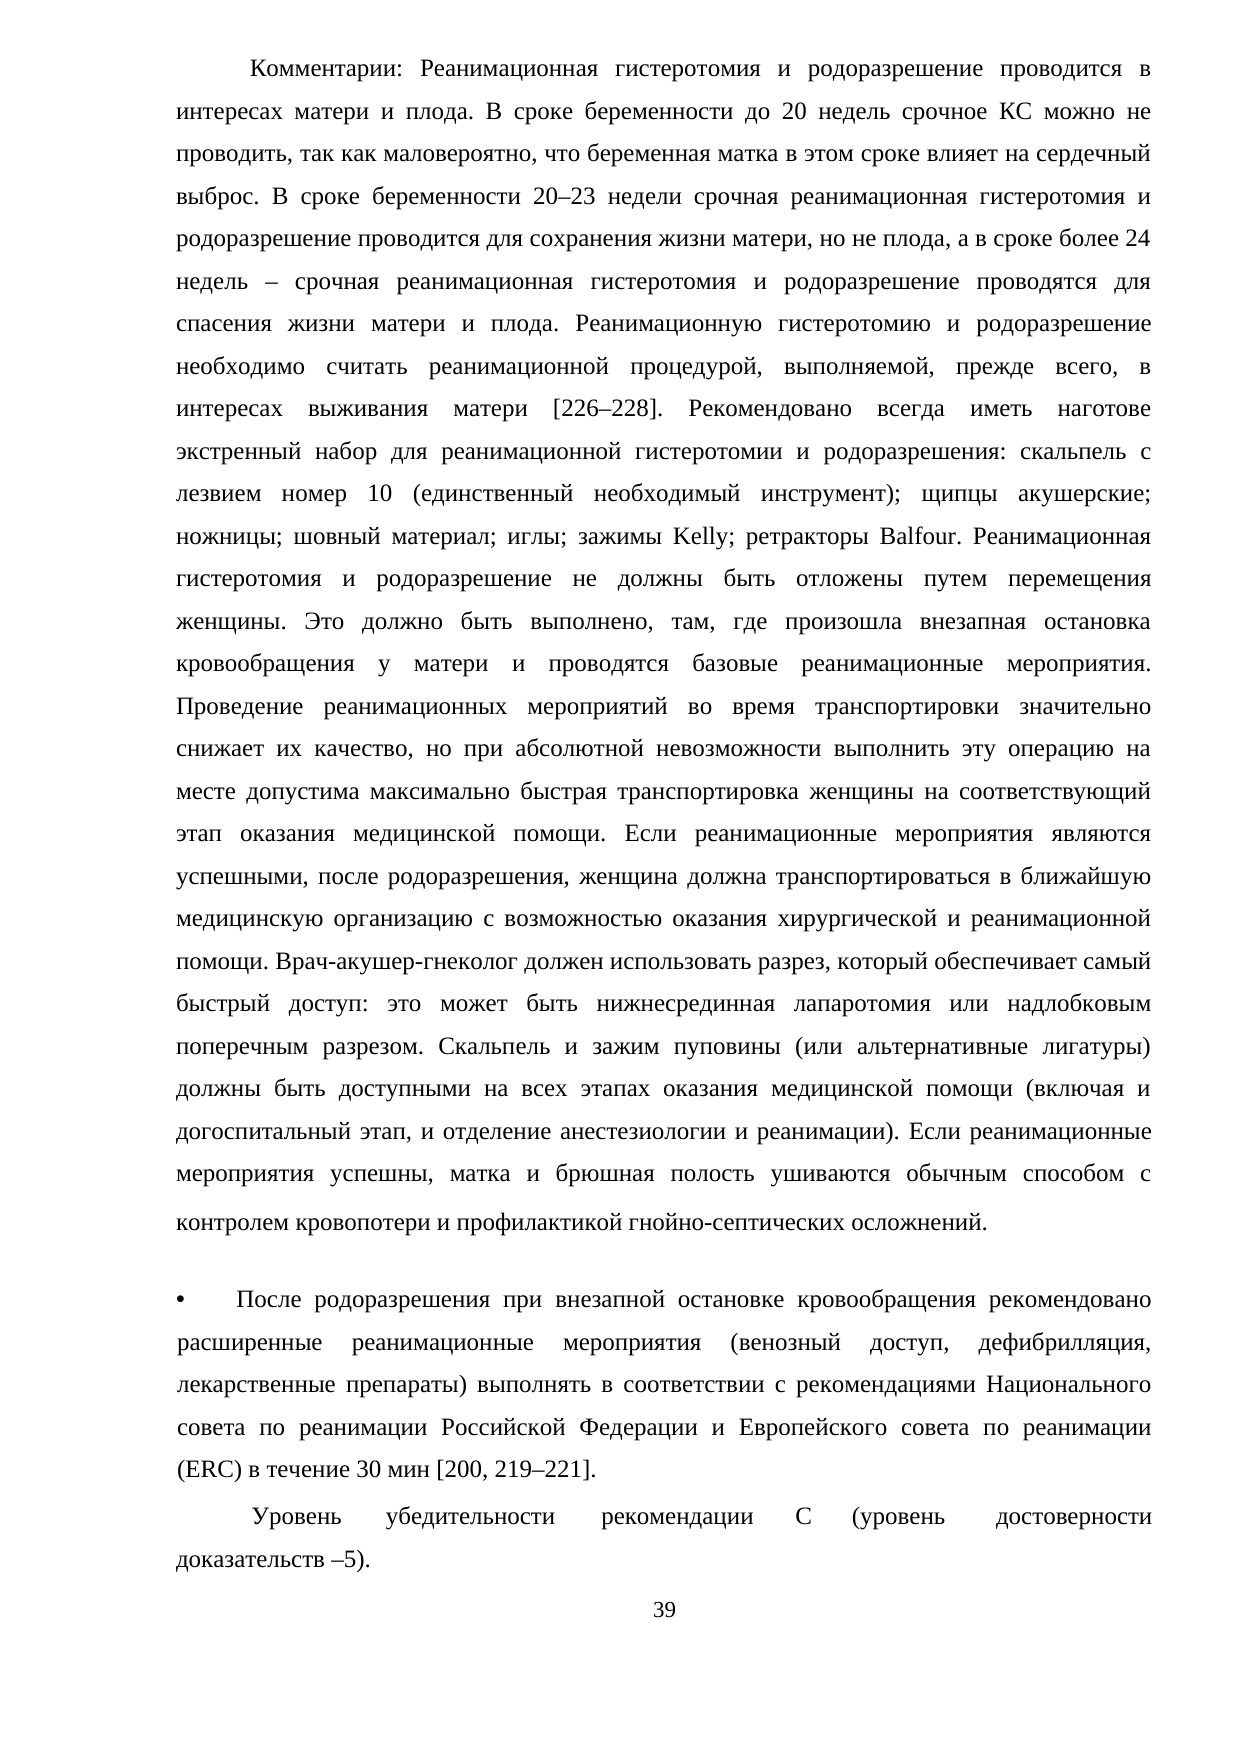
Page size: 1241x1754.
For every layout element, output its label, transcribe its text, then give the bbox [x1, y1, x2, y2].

text Уровень убедительности рекомендации C (уровень достоверности [161, 1501, 1158, 1529]
text Комментарии: Реанимационная гистеротомия и родоразрешение проводится в интересах матери и плода. В сроке беременности до 20 недель срочное КС можно не проводить, так как маловероятно, что беременная матка в этом сроке влияет на сердечный выброс. В сроке беременности 20–23 недели срочная реанимационная гистеротомия и родоразрешение проводится для сохранения жизни матери, но не плода, а в сроке более 24 недель – срочная реанимационная гистеротомия и родоразрешение проводятся для спасения жизни матери и плода. Реанимационную гистеротомию и родоразрешение необходимо считать реанимационной процедурой, выполняемой, прежде всего, в интересах выживания матери [226–228]. Рекомендовано всегда иметь наготове экстренный набор для реанимационной гистеротомии и родоразрешения: скальпель с лезвием номер 10 (единственный необходимый инструмент); щипцы акушерские; ножницы; шовный материал; иглы; зажимы Kelly; ретракторы Balfour. Реанимационная гистеротомия и родоразрешение не должны быть отложены путем перемещения женщины. Это должно быть выполнено, там, где произошла внезапная остановка кровообращения у матери и проводятся базовые реанимационные мероприятия. Проведение реанимационных мероприятий во время транспортировки значительно снижает их качество, но при абсолютной невозможности выполнить эту операцию на месте допустима максимально быстрая транспортировка женщины на соответствующий этап оказания медицинской помощи. Если реанимационные мероприятия являются успешными, после родоразрешения, женщина должна транспортироваться в ближайшую медицинскую организацию с возможностью оказания хирургической и реанимационной помощи. Врач-акушер-гнеколог должен использовать разрез, который обеспечивает самый быстрый доступ: это может быть нижнесрединная лапаротомия или надлобковым поперечным разрезом. Скальпель и зажим пуповины (или альтернативные лигатуры) должны быть доступными на всех этапах оказания медицинской помощи (включая и догоспитальный этап, и отделение анестезиологии и реанимации). Если реанимационные мероприятия успешны, матка и брюшная полость ушиваются обычным способом с контролем кровопотери и профилактикой гнойно-септических осложнений. [176, 53, 1152, 1237]
list После родоразрешения при внезапной остановке кровообращения рекомендовано расширенные реанимационные мероприятия (венозный доступ, дефибрилляция, лекарственные препараты) выполнять в соответствии с рекомендациями Национального совета по реанимации Российской Федерации и Европейского совета по реанимации (ERC) в течение 30 мин [200, 219–221]. [176, 1284, 1152, 1483]
text доказательств –5). [176, 1544, 1158, 1573]
